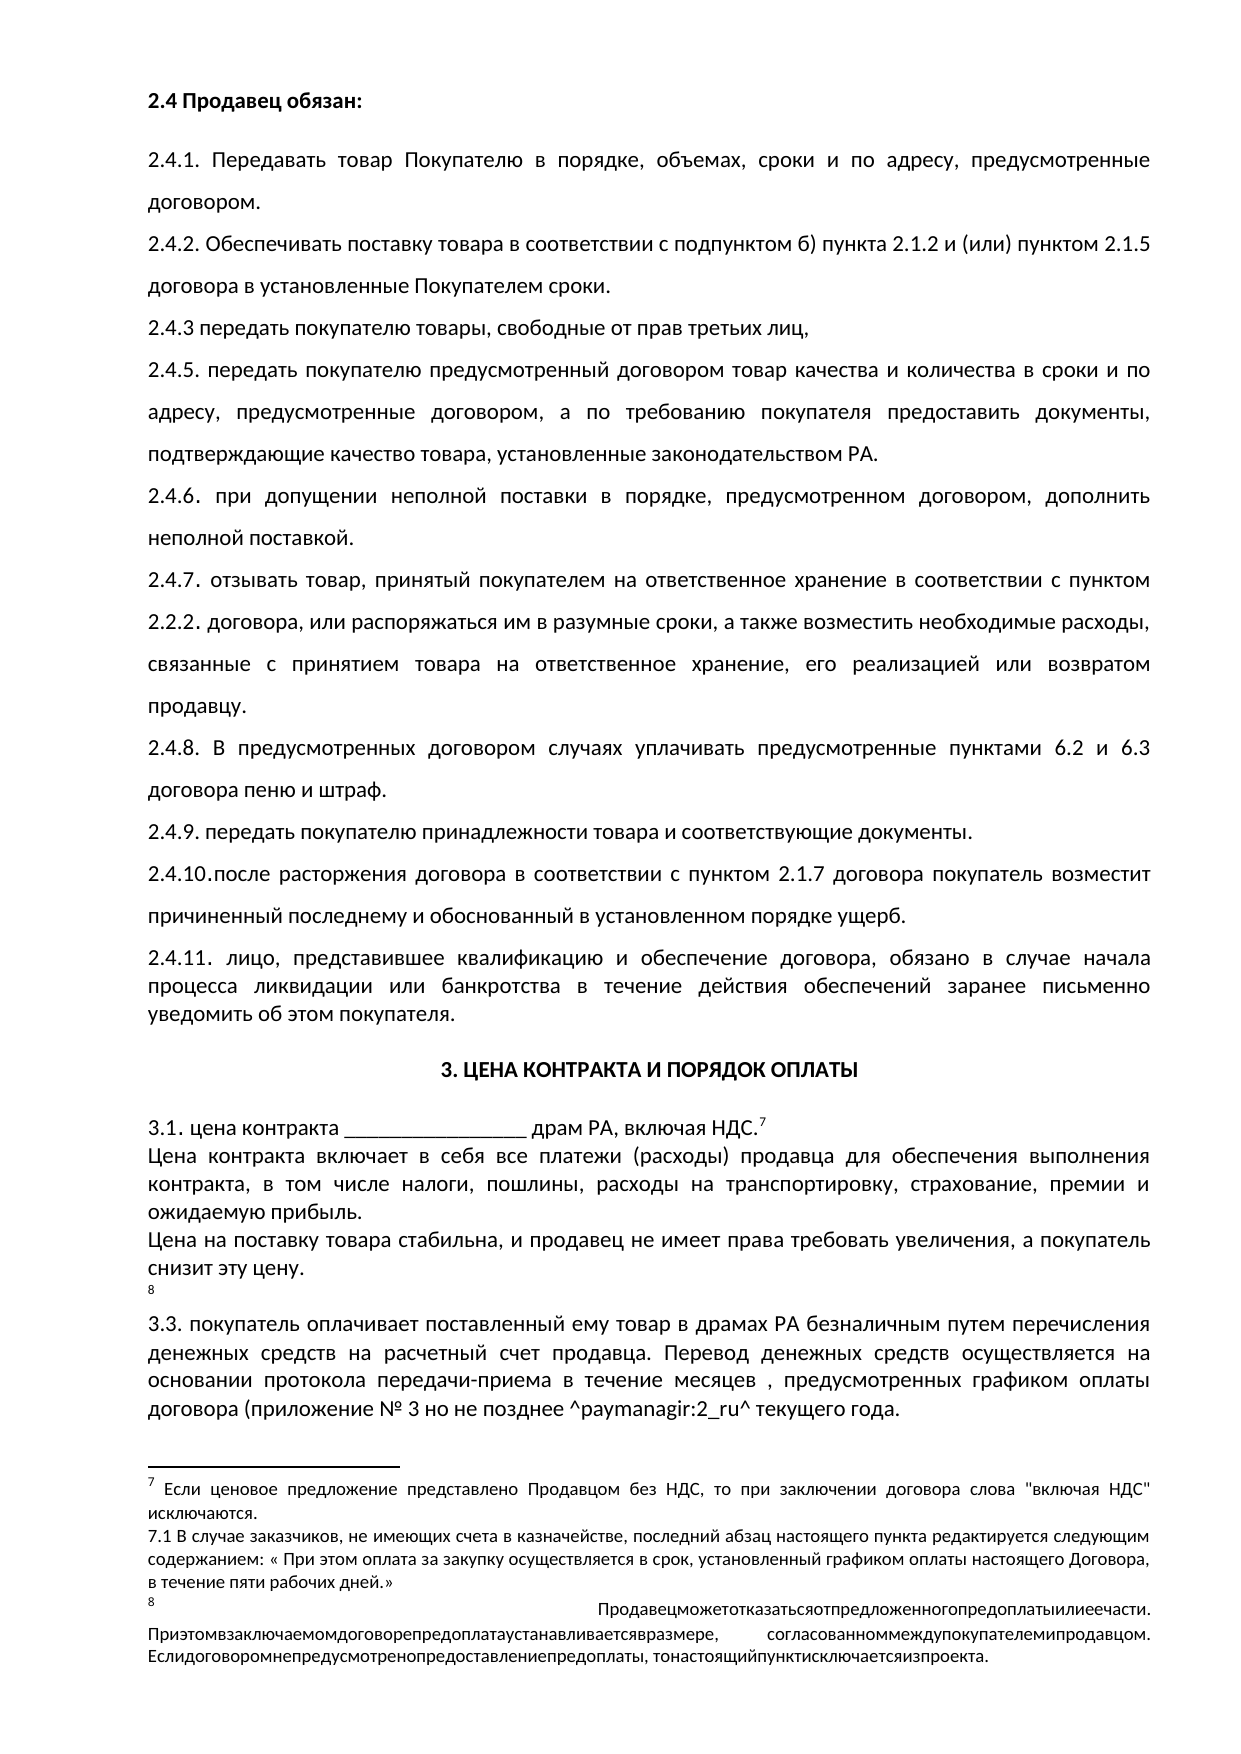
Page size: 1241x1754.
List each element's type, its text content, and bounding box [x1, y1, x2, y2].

text 2.4.8. В предусмотренных договором случаях уплачивать предусмотренные пунктами 6.2 и 6.3 договора пеню и штраф. [148, 733, 1152, 803]
text 2.4 Продавец обязан: [148, 86, 1152, 114]
text 3.1․ цена контракта ________________ драм РА, включая НДС. [148, 1113, 1152, 1141]
text 2.4.10․после расторжения договора в соответствии с пунктом 2.1.7 договора покупатель возместит причиненный последнему и обоснованный в установленном порядке ущерб. [148, 859, 1152, 929]
text 2.4.2. Обеспечивать поставку товара в соответствии с подпунктом б) пункта 2.1.2 и (или) пунктом 2.1.5 договора в установленные Покупателем сроки. [148, 229, 1152, 299]
text 2.4.3 передать покупателю товары, свободные от прав третьих лиц, [148, 313, 1152, 341]
text 2.4.5. передать покупателю предусмотренный договором товар качества и количества в сроки и по адресу, предусмотренные договором, а по требованию покупателя предоставить документы, подтверждающие качество товара, установленные законодательством РА. [148, 355, 1152, 467]
text 2.4.1. Передавать товар Покупателю в порядке, объемах, сроки и по адресу, предусмотренные договором. [148, 145, 1152, 215]
text 2.4.11․ лицо, представившее квалификацию и обеспечение договора, обязано в случае начала процесса ликвидации или банкротства в течение действия обеспечений заранее письменно уведомить об этом покупателя. [148, 943, 1152, 1027]
text 3.3. покупатель оплачивает поставленный ему товар в драмах РА безналичным путем перечисления денежных средств на расчетный счет продавца. Перевод денежных средств осуществляется на основании протокола передачи-приема в течение месяцев , предусмотренных графиком оплаты договора (приложение № 3 но не позднее ^paymanagir:2_ru^ текущего года. [148, 1309, 1152, 1422]
text 2.4.7․ отзывать товар, принятый покупателем на ответственное хранение в соответствии с пунктом 2.2.2․ договора, или распоряжаться им в разумные сроки, а также возместить необходимые расходы, связанные с принятием товара на ответственное хранение, его реализацией или возвратом продавцу. [148, 565, 1152, 719]
text Цена на поставку товара стабильна, и продавец не имеет права требовать увеличения, а покупатель снизит эту цену. [148, 1226, 1152, 1282]
text 2.4.6․ при допущении неполной поставки в порядке, предусмотренном договором, дополнить неполной поставкой. [148, 481, 1152, 551]
text Цена контракта включает в себя все платежи (расходы) продавца для обеспечения выполнения контракта, в том числе налоги, пошлины, расходы на транспортировку, страхование, премии и ожидаемую прибыль. [148, 1141, 1152, 1226]
text 3. ЦЕНА КОНТРАКТА И ПОРЯДОК ОПЛАТЫ [148, 1055, 1152, 1083]
text 2.4.9. передать покупателю принадлежности товара и соответствующие документы. [148, 817, 1152, 845]
